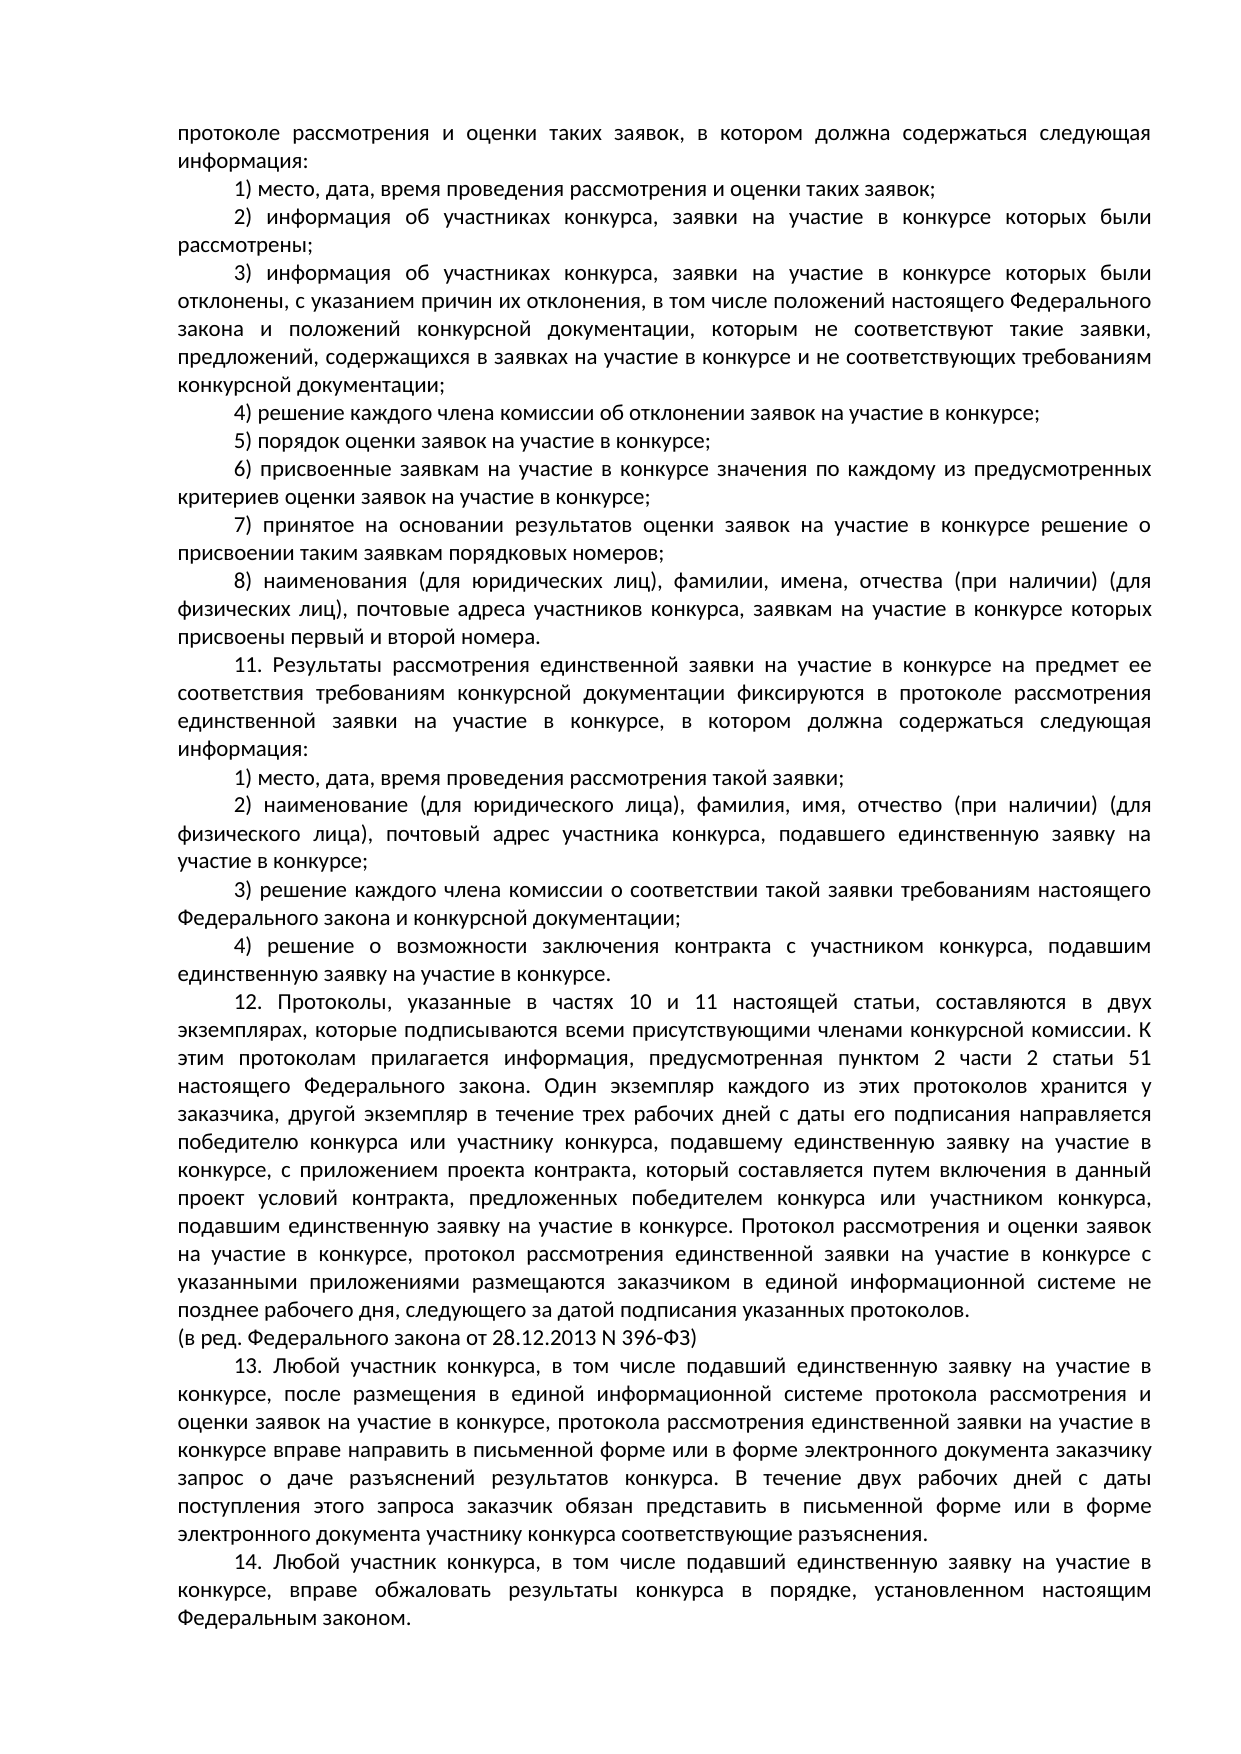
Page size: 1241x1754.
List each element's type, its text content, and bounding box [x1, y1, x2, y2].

text 1) место, дата, время проведения рассмотрения такой заявки; [177, 763, 1152, 791]
text 12. Протоколы, указанные в частях 10 и 11 настоящей статьи, составляются в двух экземплярах, которые подписываются всеми присутствующими членами конкурсной комиссии. К этим протоколам прилагается информация, предусмотренная пунктом 2 части 2 статьи 51 настоящего Федерального закона. Один экземпляр каждого из этих протоколов хранится у заказчика, другой экземпляр в течение трех рабочих дней с даты его подписания направляется победителю конкурса или участнику конкурса, подавшему единственную заявку на участие в конкурсе, с приложением проекта контракта, который составляется путем включения в данный проект условий контракта, предложенных победителем конкурса или участником конкурса, подавшим единственную заявку на участие в конкурсе. Протокол рассмотрения и оценки заявок на участие в конкурсе, протокол рассмотрения единственной заявки на участие в конкурсе с указанными приложениями размещаются заказчиком в единой информационной системе не позднее рабочего дня, следующего за датой подписания указанных протоколов. [177, 987, 1152, 1323]
text 6) присвоенные заявкам на участие в конкурсе значения по каждому из предусмотренных критериев оценки заявок на участие в конкурсе; [177, 454, 1152, 510]
text 13. Любой участник конкурса, в том числе подавший единственную заявку на участие в конкурсе, после размещения в единой информационной системе протокола рассмотрения и оценки заявок на участие в конкурсе, протокола рассмотрения единственной заявки на участие в конкурсе вправе направить в письменной форме или в форме электронного документа заказчику запрос о даче разъяснений результатов конкурса. В течение двух рабочих дней с даты поступления этого запроса заказчик обязан представить в письменной форме или в форме электронного документа участнику конкурса соответствующие разъяснения. [177, 1351, 1152, 1547]
text 3) решение каждого члена комиссии о соответствии такой заявки требованиям настоящего Федерального закона и конкурсной документации; [177, 875, 1152, 931]
text 7) принятое на основании результатов оценки заявок на участие в конкурсе решение о присвоении таким заявкам порядковых номеров; [177, 510, 1152, 566]
text 3) информация об участниках конкурса, заявки на участие в конкурсе которых были отклонены, с указанием причин их отклонения, в том числе положений настоящего Федерального закона и положений конкурсной документации, которым не соответствуют такие заявки, предложений, содержащихся в заявках на участие в конкурсе и не соответствующих требованиям конкурсной документации; [177, 258, 1152, 398]
text (в ред. Федерального закона от 28.12.2013 N 396-ФЗ) [177, 1323, 1152, 1351]
text 4) решение о возможности заключения контракта с участником конкурса, подавшим единственную заявку на участие в конкурсе. [177, 931, 1152, 987]
text 8) наименования (для юридических лиц), фамилии, имена, отчества (при наличии) (для физических лиц), почтовые адреса участников конкурса, заявкам на участие в конкурсе которых присвоены первый и второй номера. [177, 566, 1152, 651]
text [177, 118, 1152, 174]
text 14. Любой участник конкурса, в том числе подавший единственную заявку на участие в конкурсе, вправе обжаловать результаты конкурса в порядке, установленном настоящим Федеральным законом. [177, 1547, 1152, 1631]
text 2) информация об участниках конкурса, заявки на участие в конкурсе которых были рассмотрены; [177, 202, 1152, 258]
text 1) место, дата, время проведения рассмотрения и оценки таких заявок; [177, 174, 1152, 202]
text 2) наименование (для юридического лица), фамилия, имя, отчество (при наличии) (для физического лица), почтовый адрес участника конкурса, подавшего единственную заявку на участие в конкурсе; [177, 791, 1152, 875]
text 5) порядок оценки заявок на участие в конкурсе; [177, 426, 1152, 454]
text 11. Результаты рассмотрения единственной заявки на участие в конкурсе на предмет ее соответствия требованиям конкурсной документации фиксируются в протоколе рассмотрения единственной заявки на участие в конкурсе, в котором должна содержаться следующая информация: [177, 651, 1152, 763]
text 4) решение каждого члена комиссии об отклонении заявок на участие в конкурсе; [177, 398, 1152, 426]
